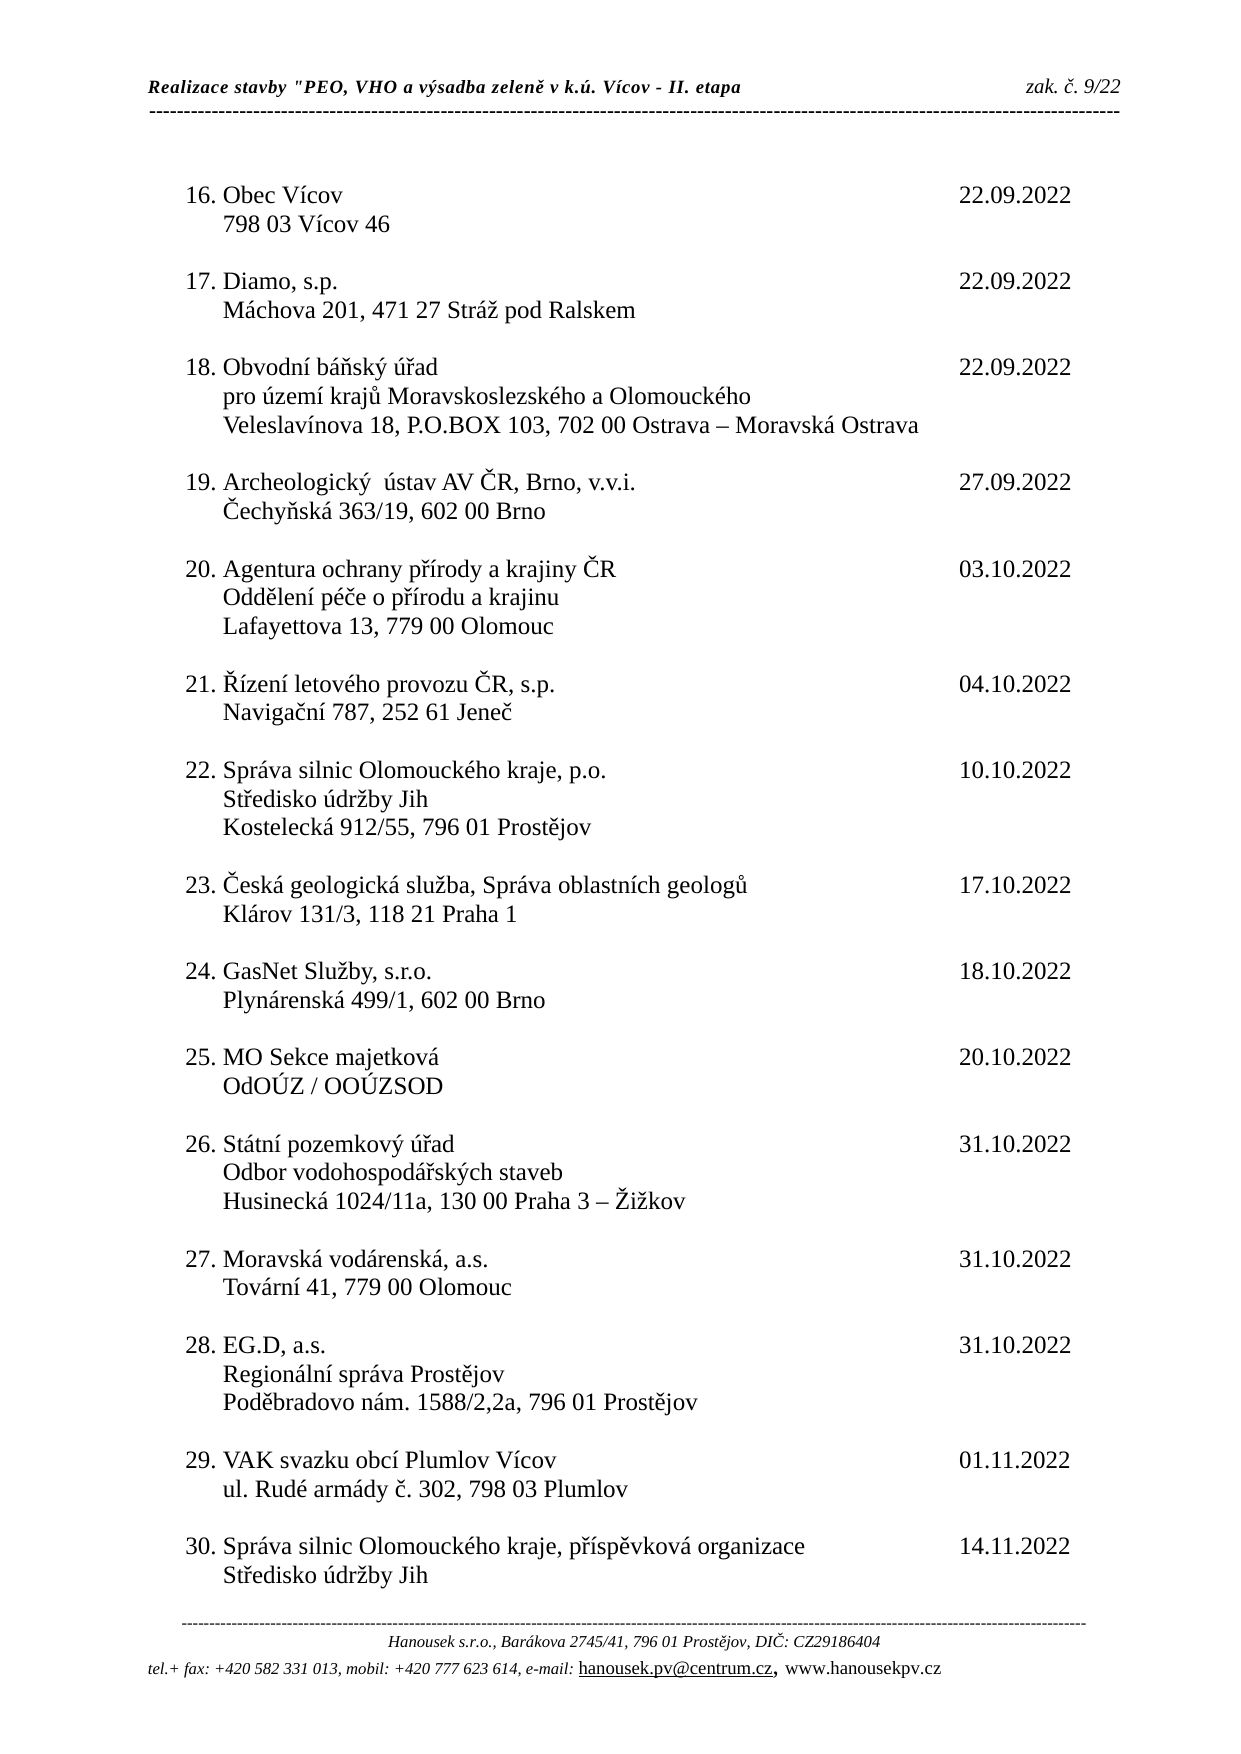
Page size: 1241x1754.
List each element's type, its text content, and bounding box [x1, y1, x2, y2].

text pro území krajů Moravskoslezského a Olomouckého [223, 381, 1122, 410]
list MO Sekce majetková 20.10.2022 [185, 1042, 1122, 1071]
text Poděbradovo nám. 1588/2,2a, 796 01 Prostějov [223, 1387, 1122, 1416]
text Husinecká 1024/11a, 130 00 Praha 3 – Žižkov [223, 1186, 1122, 1215]
text Čechyňská 363/19, 602 00 Brno [223, 496, 1122, 525]
text Regionální správa Prostějov [223, 1359, 1122, 1387]
list Moravská vodárenská, a.s. 31.10.2022 [185, 1244, 1122, 1272]
list Česká geologická služba, Správa oblastních geologů 17.10.2022 [185, 870, 1122, 899]
text Kostelecká 912/55, 796 01 Prostějov [223, 812, 1122, 841]
list EG.D, a.s. 31.10.2022 [185, 1330, 1122, 1359]
text Středisko údržby Jih [223, 1560, 1122, 1589]
text OdOÚZ / OOÚZSOD [223, 1071, 1122, 1100]
list Máchova 201, 471 27 Stráž pod Ralskem [223, 295, 1122, 324]
list Agentura ochrany přírody a krajiny ČR 03.10.2022 [185, 554, 1122, 582]
text Oddělení péče o přírodu a krajinu [223, 582, 1122, 611]
text Odbor vodohospodářských staveb [223, 1157, 1122, 1186]
list GasNet Služby, s.r.o. 18.10.2022 [185, 956, 1122, 985]
list Archeologický ústav AV ČR, Brno, v.v.i. 27.09.2022 [185, 467, 1122, 496]
text Veleslavínova 18, P.O.BOX 103, 702 00 Ostrava – Moravská Ostrava [223, 410, 1122, 439]
list VAK svazku obcí Plumlov Vícov 01.11.2022 [185, 1445, 1122, 1474]
list Diamo, s.p. 22.09.2022 [185, 266, 1122, 295]
text Klárov 131/3, 118 21 Praha 1 [223, 899, 1122, 927]
list Obvodní báňský úřad 22.09.2022 [185, 352, 1122, 381]
list Správa silnic Olomouckého kraje, p.o. 10.10.2022 [185, 755, 1122, 784]
list Správa silnic Olomouckého kraje, příspěvková organizace 14.11.2022 [185, 1531, 1122, 1560]
text Plynárenská 499/1, 602 00 Brno [223, 985, 1122, 1014]
list Obec Vícov 22.09.2022 [185, 180, 1122, 209]
text Tovární 41, 779 00 Olomouc [223, 1272, 1122, 1301]
list Státní pozemkový úřad 31.10.2022 [185, 1129, 1122, 1157]
list Řízení letového provozu ČR, s.p. 04.10.2022 [185, 669, 1122, 697]
text Navigační 787, 252 61 Jeneč [223, 697, 1122, 726]
text Středisko údržby Jih [223, 784, 1122, 812]
text Lafayettova 13, 779 00 Olomouc [223, 611, 1122, 640]
text ul. Rudé armády č. 302, 798 03 Plumlov [223, 1474, 1122, 1502]
text 798 03 Vícov 46 [223, 209, 1122, 237]
